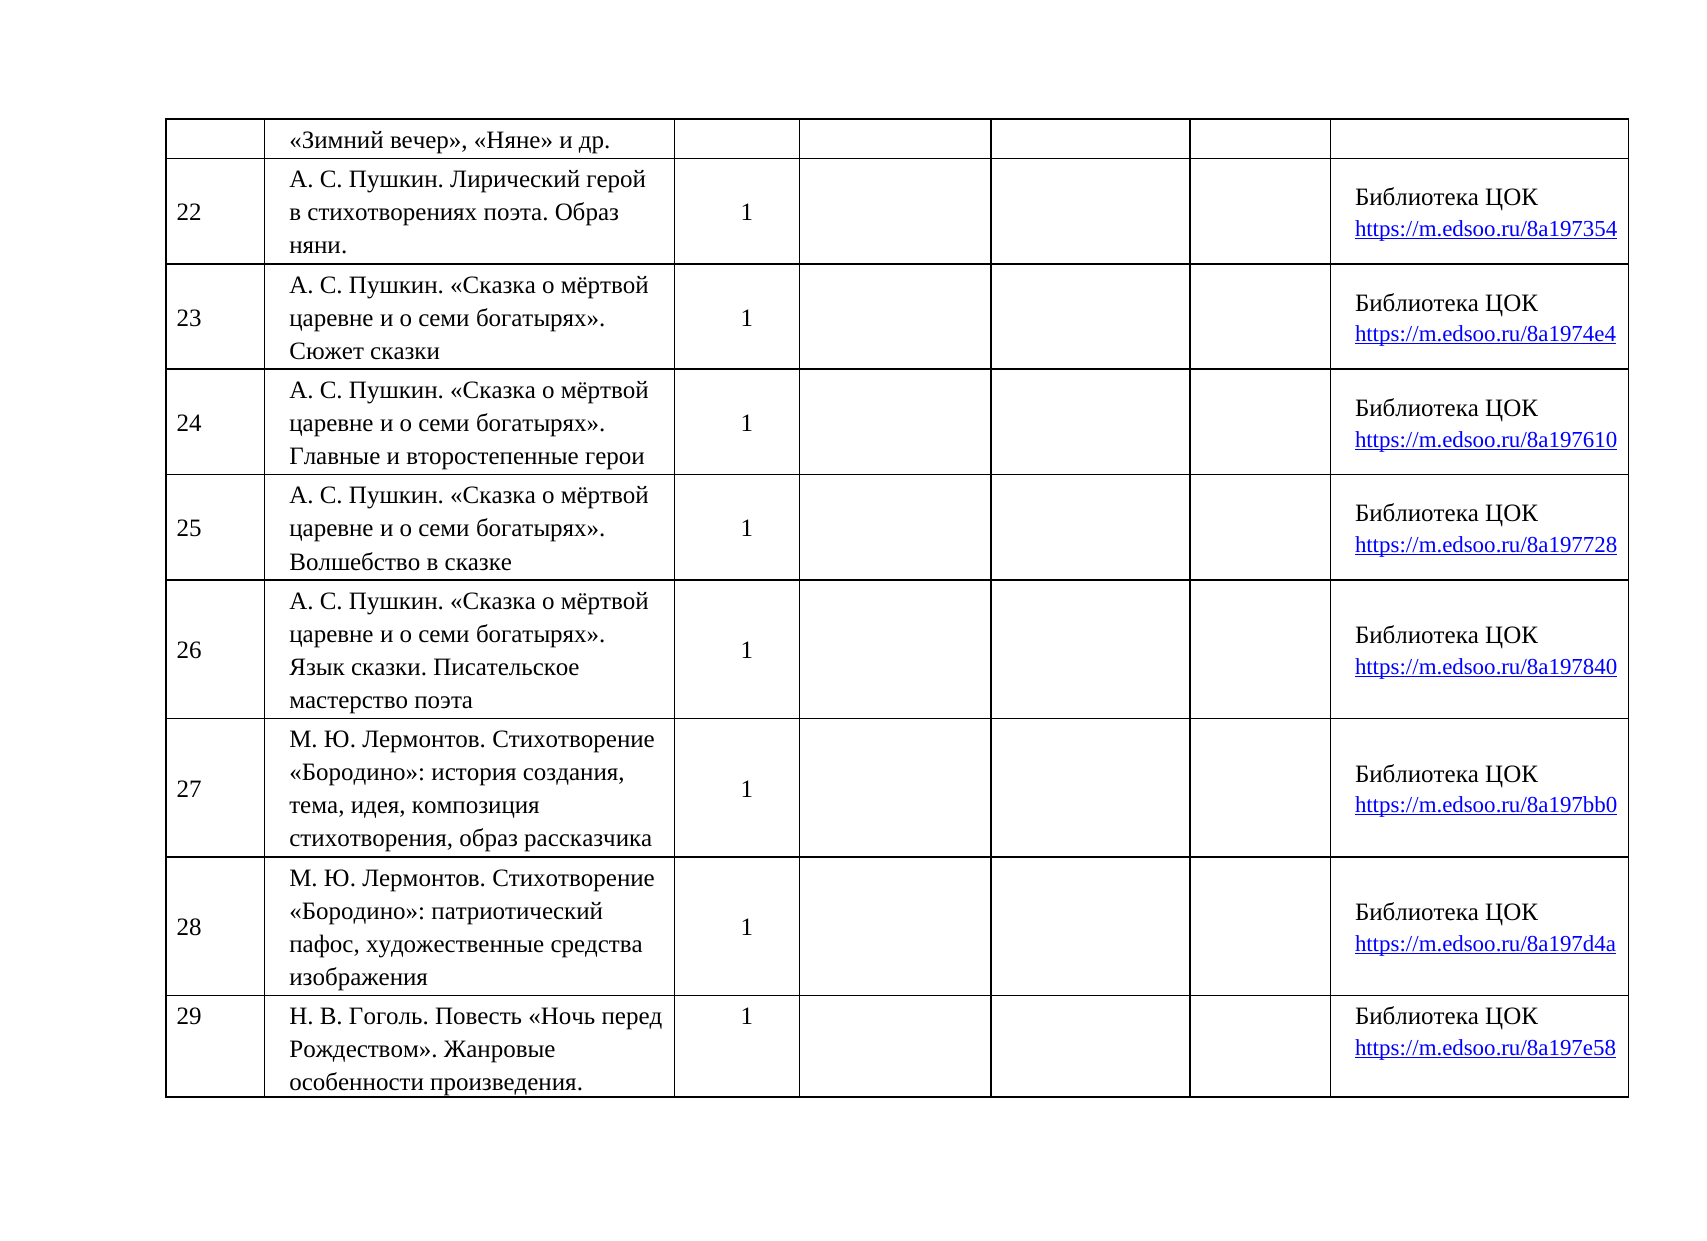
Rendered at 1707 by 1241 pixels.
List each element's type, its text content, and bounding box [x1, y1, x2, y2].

table_cell 24 [167, 370, 264, 474]
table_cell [265, 120, 674, 157]
table_cell 23 [167, 265, 264, 368]
table_cell [992, 159, 1189, 263]
table_cell Библиотека ЦОК https://m.edsoo.ru/8a1974e4 [1331, 265, 1628, 368]
table_cell 21 [167, 120, 264, 157]
table_cell [800, 120, 990, 157]
table_cell [1191, 265, 1330, 368]
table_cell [1331, 996, 1628, 1096]
table_cell [800, 370, 990, 474]
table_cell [265, 996, 674, 1096]
table_cell [992, 996, 1189, 1096]
table_cell [800, 581, 990, 718]
table_cell [992, 265, 1189, 368]
table_cell [1191, 120, 1330, 157]
table_cell М. Ю. Лермонтов. Стихотворение «Бородино»: патриотический пафос, художественные средства изображения [265, 858, 674, 994]
table_cell [800, 265, 990, 368]
table_cell Библиотека ЦОК https://m.edsoo.ru/8a197728 [1331, 475, 1628, 579]
table_cell [1191, 159, 1330, 263]
table_cell Библиотека ЦОК https://m.edsoo.ru/8a197bb0 [1331, 719, 1628, 856]
table_cell 1 [675, 858, 799, 994]
table_cell А. С. Пушкин. «Сказка о мёртвой царевне и о семи богатырях». Главные и второстепенные герои [265, 370, 674, 474]
table_cell [992, 370, 1189, 474]
table_cell [1191, 996, 1330, 1096]
table_cell 26 [167, 581, 264, 718]
table_cell [1191, 475, 1330, 579]
table_cell [992, 120, 1189, 157]
table_cell А. С. Пушкин. Лирический герой в стихотворениях поэта. Образ няни. [265, 159, 674, 263]
table_cell 1 [675, 996, 799, 1096]
table_cell [800, 159, 990, 263]
table_cell [1191, 581, 1330, 718]
table_cell 29 [167, 996, 264, 1096]
table_cell [800, 858, 990, 994]
table_cell [1191, 858, 1330, 994]
table_cell [1191, 370, 1330, 474]
table_cell 1 [675, 120, 799, 157]
table_cell Библиотека ЦОК https://m.edsoo.ru/8a197354 [1331, 159, 1628, 263]
table_cell 27 [167, 719, 264, 856]
table_cell 1 [675, 475, 799, 579]
table_cell А. С. Пушкин. «Сказка о мёртвой царевне и о семи богатырях». Сюжет сказки [265, 265, 674, 368]
table_cell Библиотека ЦОК https://m.edsoo.ru/8a197840 [1331, 581, 1628, 718]
table_cell [992, 858, 1189, 994]
table_cell Библиотека ЦОК https://m.edsoo.ru/8a197d4a [1331, 858, 1628, 994]
table_cell А. С. Пушкин. «Сказка о мёртвой царевне и о семи богатырях». Волшебство в сказке [265, 475, 674, 579]
table_cell [992, 475, 1189, 579]
table_cell 28 [167, 858, 264, 994]
table_cell 1 [675, 581, 799, 718]
table_cell 1 [675, 719, 799, 856]
table_cell [800, 475, 990, 579]
table_cell [1191, 719, 1330, 856]
table_cell [992, 719, 1189, 856]
table_cell Библиотека ЦОК https://m.edsoo.ru/8a197610 [1331, 370, 1628, 474]
table_cell [800, 996, 990, 1096]
table_cell 1 [675, 265, 799, 368]
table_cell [1331, 120, 1628, 157]
table_cell [800, 719, 990, 856]
table_cell 1 [675, 370, 799, 474]
table_cell 1 [675, 159, 799, 263]
table_cell [992, 581, 1189, 718]
table_cell 25 [167, 475, 264, 579]
table_cell А. С. Пушкин. «Сказка о мёртвой царевне и о семи богатырях». Язык сказки. Писательское мастерство поэта [265, 581, 674, 718]
table_cell М. Ю. Лермонтов. Стихотворение «Бородино»: история создания, тема, идея, композиция стихотворения, образ рассказчика [265, 719, 674, 856]
table_cell 22 [167, 159, 264, 263]
